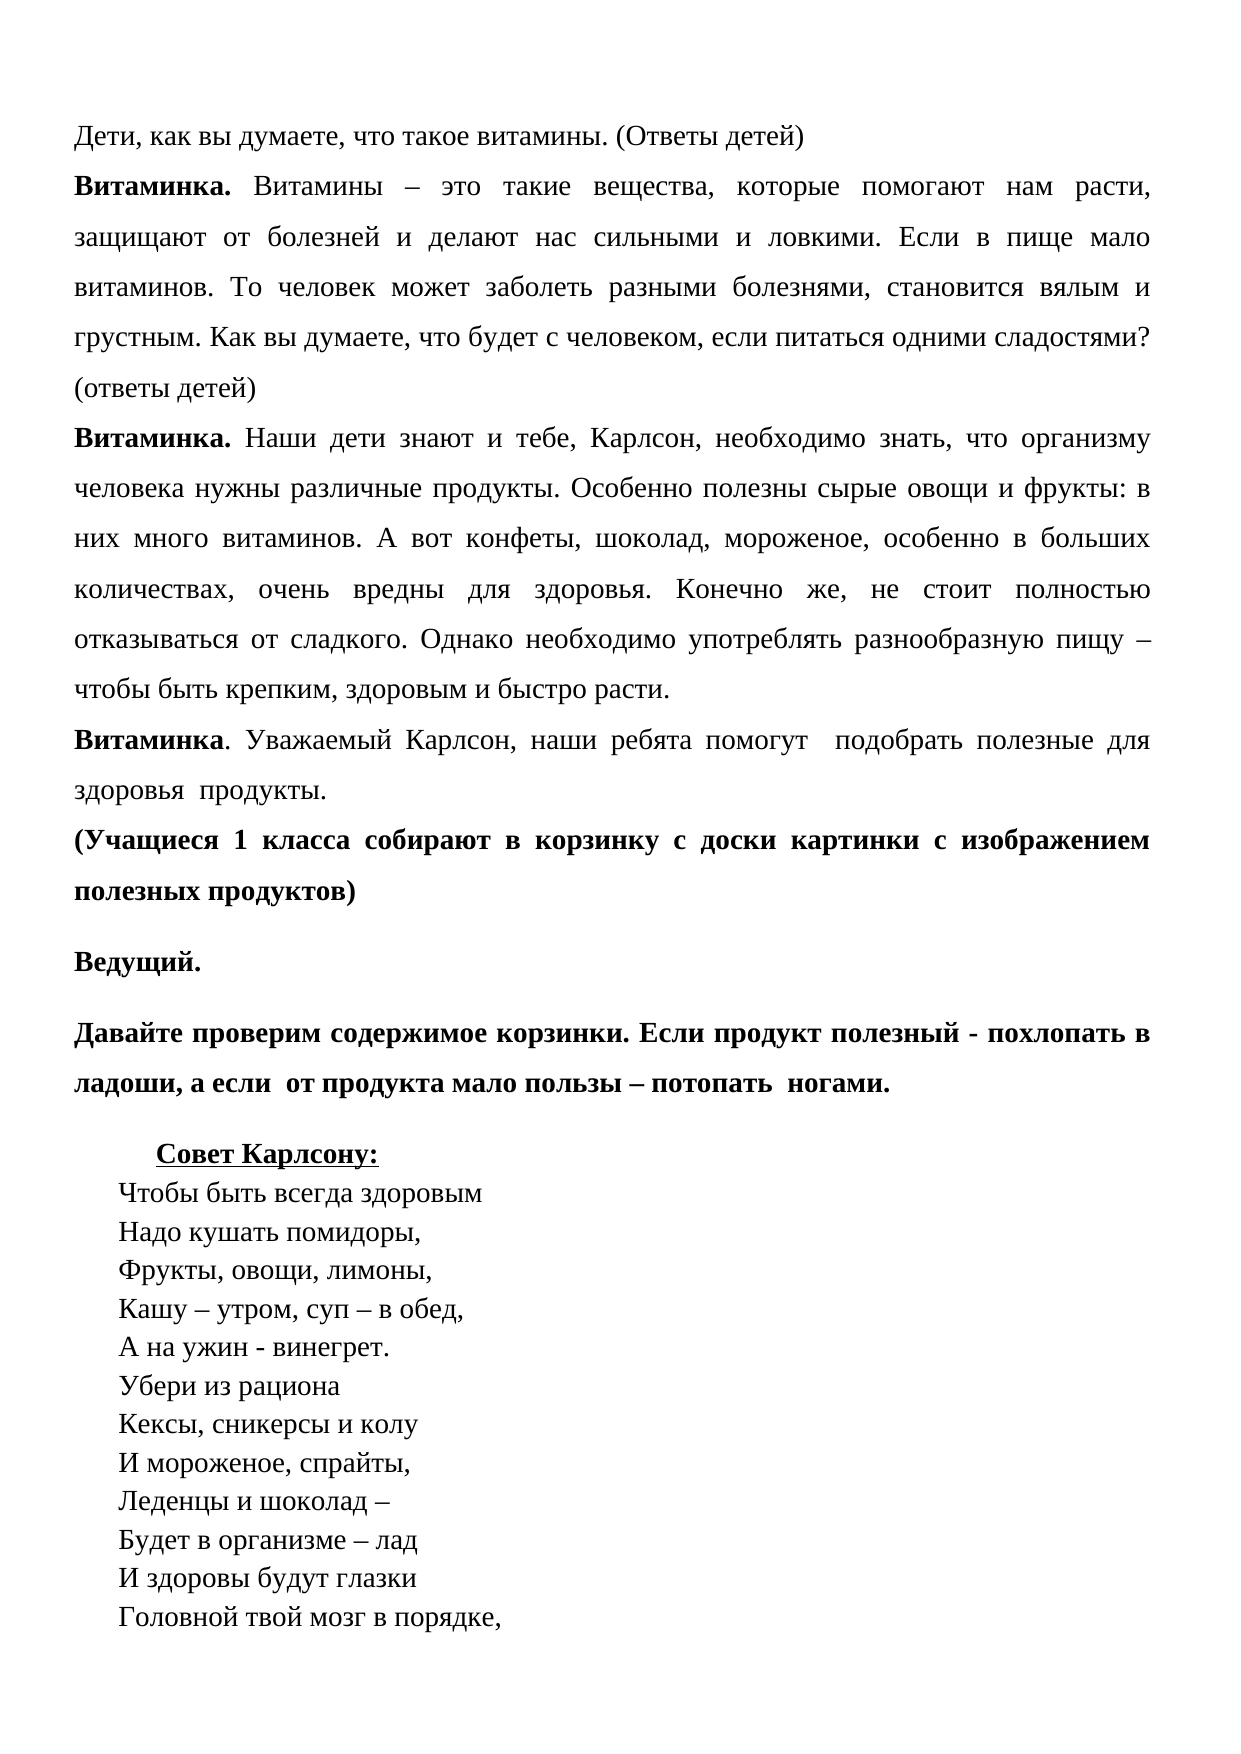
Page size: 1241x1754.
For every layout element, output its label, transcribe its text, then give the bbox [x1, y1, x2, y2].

text Давайте проверим содержимое корзинки. Если продукт полезный - похлопать в ладоши, а если от продукта мало пользы – потопать ногами. [74, 1015, 1152, 1099]
text Витаминка. Витамины – это такие вещества, которые помогают нам расти, защищают от болезней и делают нас сильными и ловкими. Если в пище мало витаминов. То человек может заболеть разными болезнями, становится вялым и грустным. Как вы думаете, что будет с человеком, если питаться одними сладостями? (ответы детей) [74, 168, 1152, 403]
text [118, 1175, 1152, 1633]
text Совет Карлсону: [156, 1137, 1152, 1170]
text Витаминка. Уважаемый Карлсон, наши ребята помогут подобрать полезные для здоровья продукты. [74, 722, 1152, 806]
text Витаминка. Наши дети знают и тебе, Карлсон, необходимо знать, что организму человека нужны различные продукты. Особенно полезны сырые овощи и фрукты: в них много витаминов. А вот конфеты, шоколад, мороженое, особенно в больших количествах, очень вредны для здоровья. Конечно же, не стоит полностью отказываться от сладкого. Однако необходимо употреблять разнообразную пищу – чтобы быть крепким, здоровым и быстро расти. [74, 420, 1152, 705]
text (Учащиеся 1 класса собирают в корзинку с доски картинки с изображением полезных продуктов) [74, 822, 1152, 906]
text Дети, как вы думаете, что такое витамины. (Ответы детей) [74, 118, 1152, 152]
text Ведущий. [74, 944, 1152, 977]
